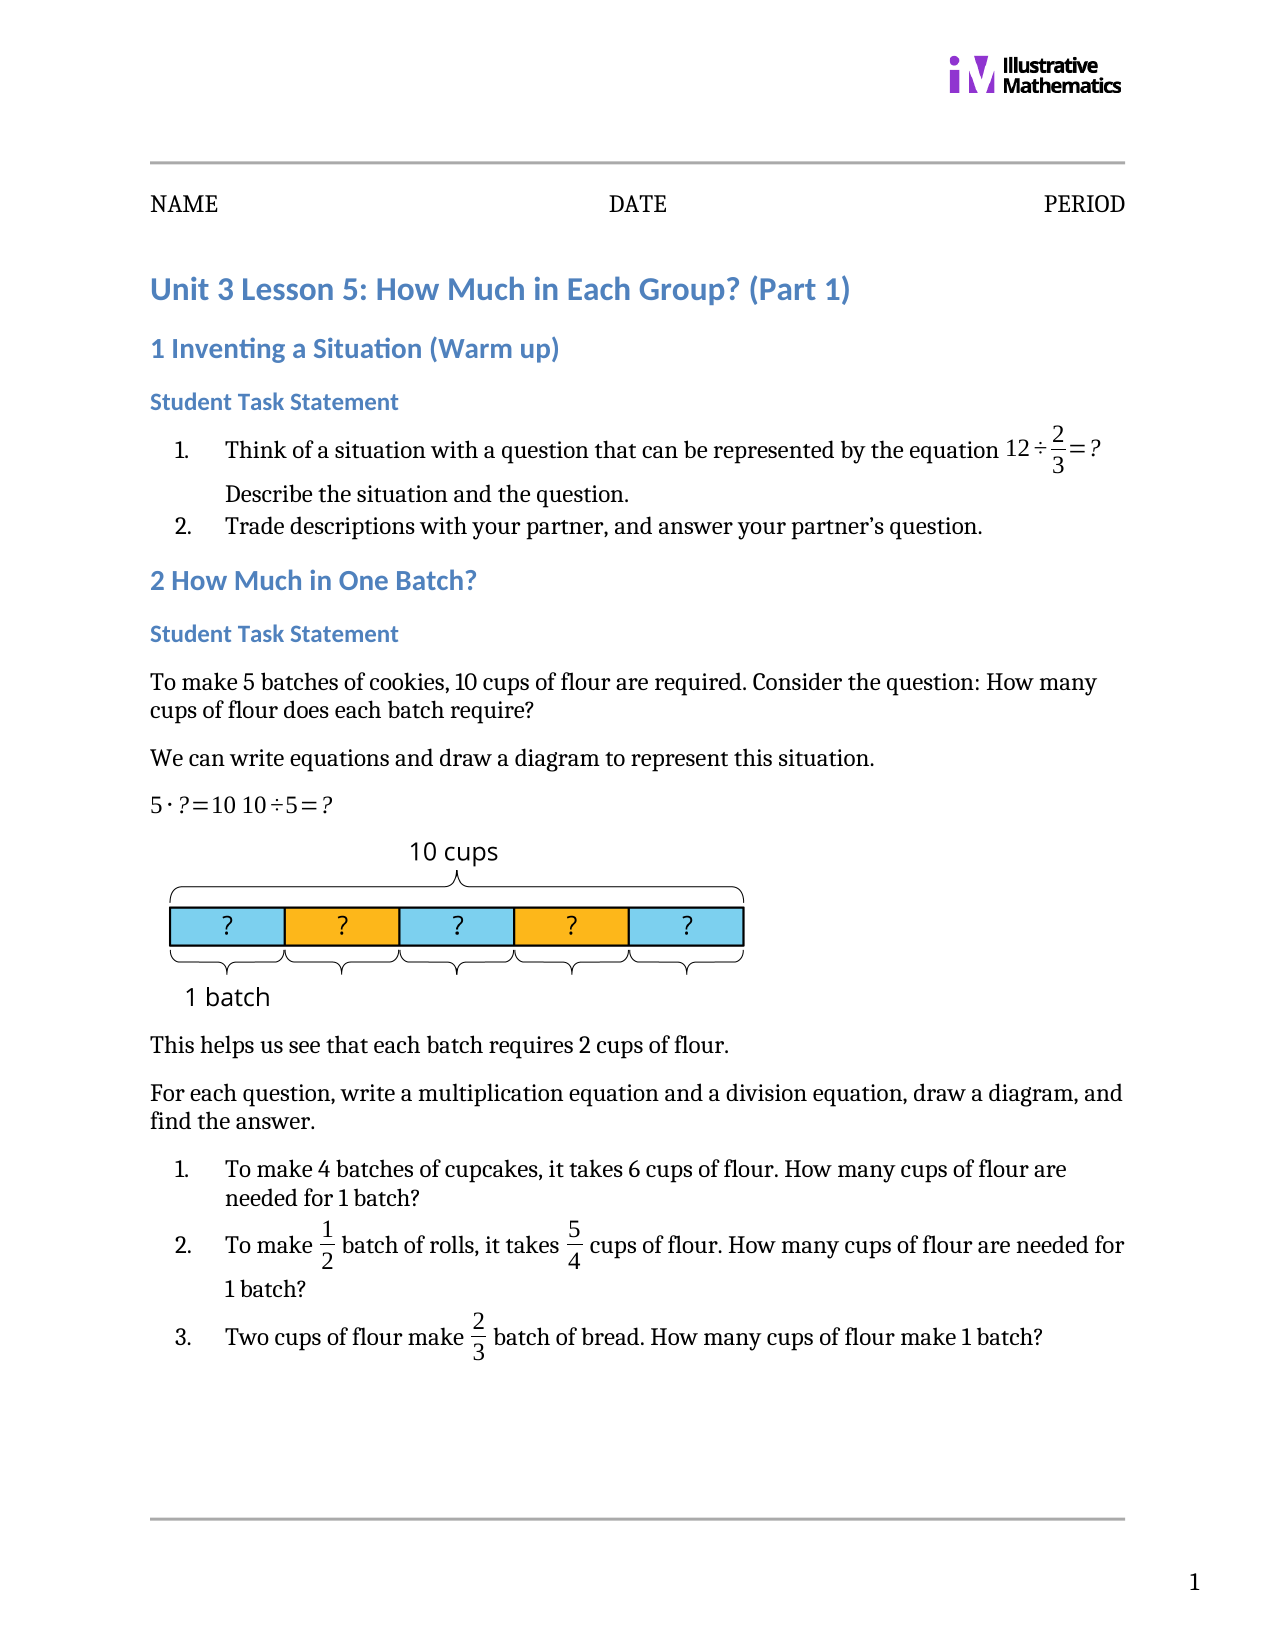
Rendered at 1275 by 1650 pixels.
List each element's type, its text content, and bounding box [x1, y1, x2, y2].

text This helps us see that each batch requires 2 cups of flour. [150, 1031, 1125, 1060]
subtitle Student Task Statement [150, 618, 1125, 649]
list To make batch of rolls, it takes cups of flour. How many cups of flour are needed for 1 batch? [175, 1216, 1125, 1304]
subtitle Student Task Statement [150, 386, 1125, 417]
picture [168, 838, 745, 1013]
picture [949, 55, 1121, 93]
list Trade descriptions with your partner, and answer your partner’s question. [175, 512, 1125, 541]
list To make 4 batches of cupcakes, it takes 6 cups of flour. How many cups of flour are needed for 1 batch? [175, 1155, 1125, 1212]
subtitle Unit 3 Lesson 5: How Much in Each Group? (Part 1) [150, 268, 1125, 309]
text For each question, write a multiplication equation and a division equation, draw a diagram, and find the answer. [150, 1078, 1125, 1136]
text We can write equations and draw a diagram to represent this situation. [150, 744, 1125, 772]
subtitle 1 Inventing a Situation (Warm up) [150, 330, 1125, 366]
text To make 5 batches of cookies, 10 cups of flour are required. Consider the question: How many cups of flour does each batch require? [150, 667, 1125, 725]
subtitle 2 How Much in One Batch? [150, 562, 1125, 597]
list Two cups of flour make batch of bread. How many cups of flour make 1 batch? [175, 1307, 1125, 1366]
list Think of a situation with a question that can be represented by the equation Describe the situation and the question. [175, 421, 1125, 508]
